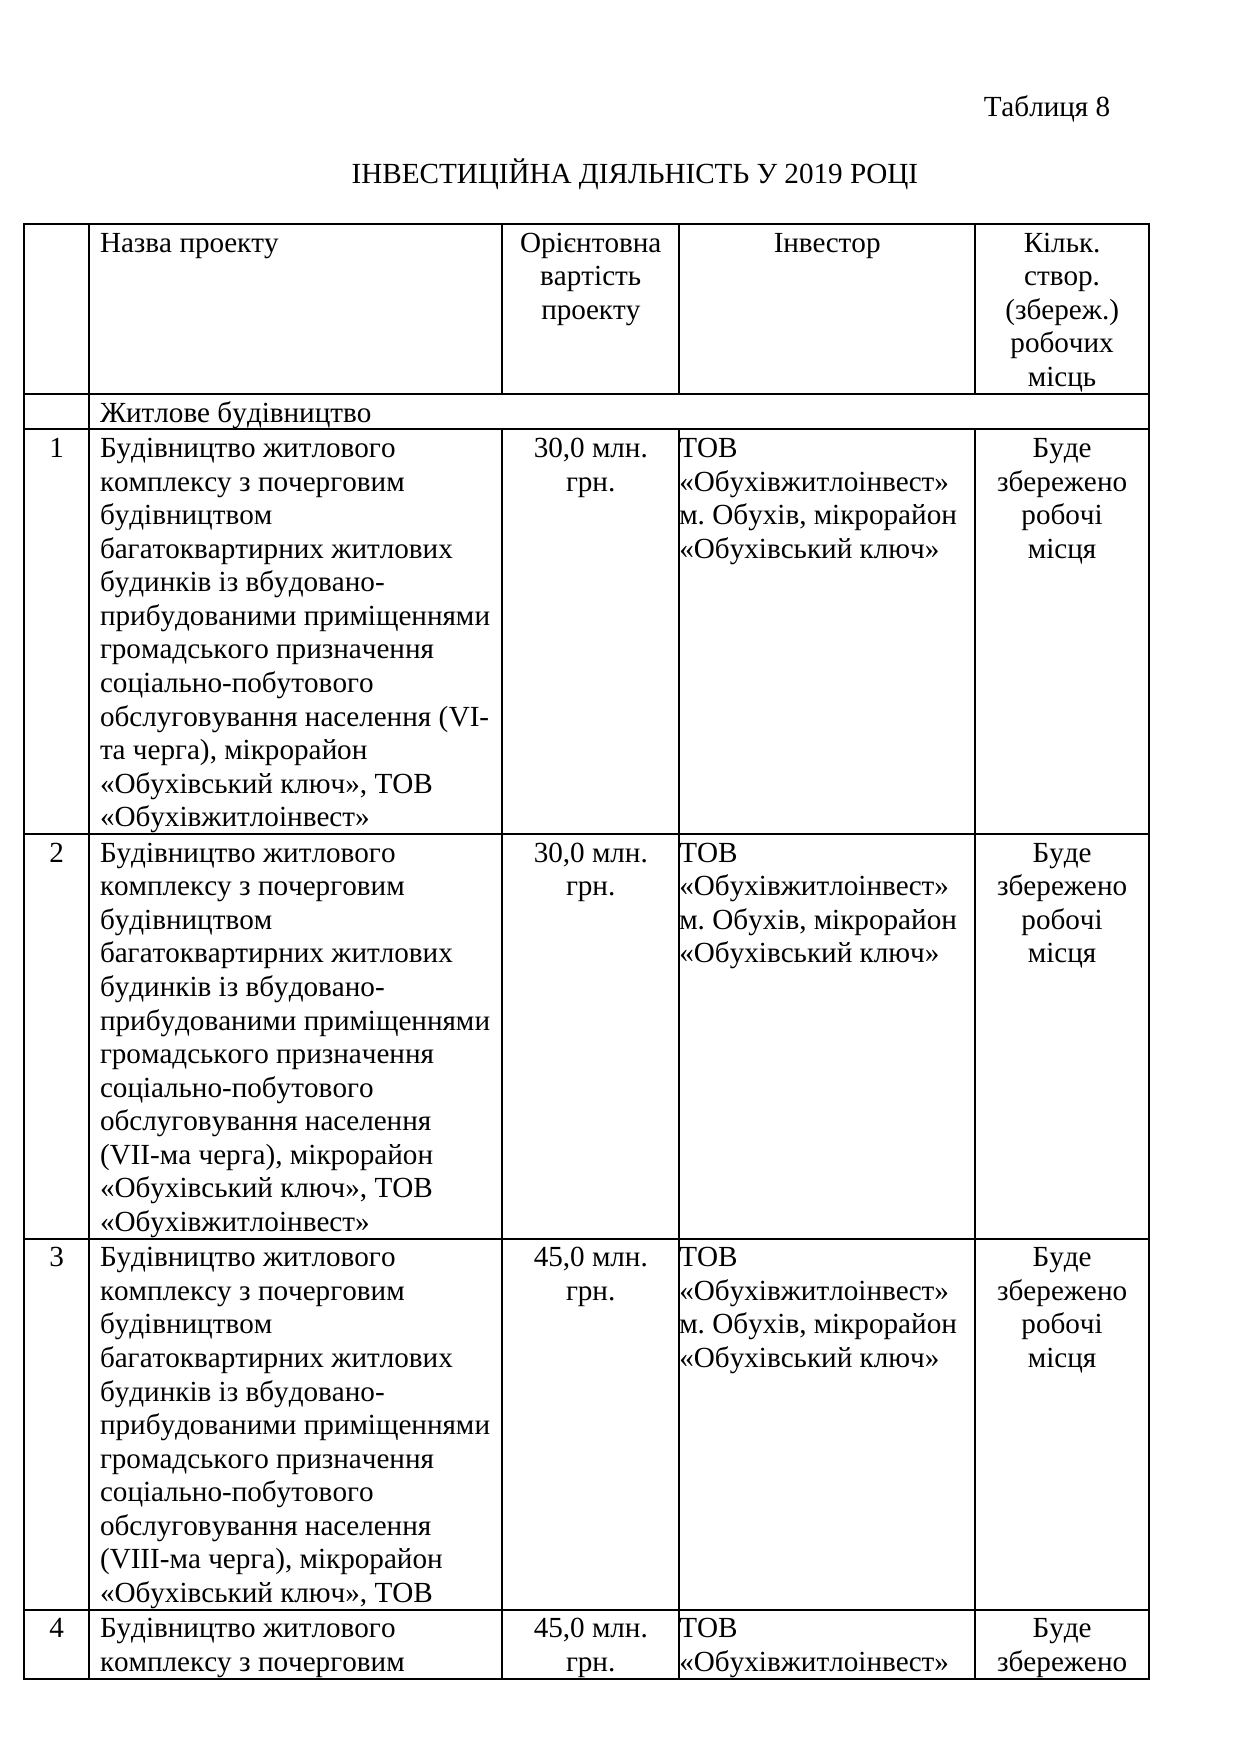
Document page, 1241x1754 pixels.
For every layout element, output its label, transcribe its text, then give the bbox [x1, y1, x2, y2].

table_cell [25, 395, 88, 428]
table_cell Житлове будівництво [90, 395, 1148, 428]
table_cell ТОВ «Обухівжитлоінвест» м. Обухів, мікрорайон «Обухівський ключ» [680, 1240, 974, 1608]
table_cell Буде збережено робочі місця [976, 1240, 1148, 1608]
table_cell 2 [25, 835, 88, 1237]
table_cell 1 [25, 430, 88, 833]
table_header Кільк. створ. (збереж.) робочих місць [976, 225, 1148, 393]
table_cell ТОВ «Обухівжитлоінвест» м. Обухів, мікрорайон «Обухівський ключ» [680, 430, 974, 833]
table_header Назва проекту [90, 225, 501, 393]
table_cell Буде збережено робочі місця [976, 430, 1148, 833]
table_cell 30,0 млн. грн. [503, 430, 678, 833]
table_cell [976, 1611, 1148, 1678]
text Таблиця 8 ІНВЕСТИЦІЙНА ДІЯЛЬНІСТЬ У 2019 РОЦІ [118, 89, 1152, 189]
table_cell Будівництво житлового комплексу з почерговим будівництвом багатоквартирних житлових будинків із вбудовано-прибудованими приміщеннями громадського призначення соціально-побутового обслуговування населення (VІІ-ма черга), мікрорайон «Обухівський ключ», ТОВ «Обухівжитлоінвест» [90, 835, 501, 1237]
table_cell Буде збережено робочі місця [976, 835, 1148, 1237]
table_cell 3 [25, 1240, 88, 1608]
table_header [25, 225, 88, 393]
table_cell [90, 1611, 501, 1678]
table_cell 45,0 млн. грн. [503, 1240, 678, 1608]
table_cell 45,0 млн. грн. [503, 1611, 678, 1678]
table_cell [680, 1611, 974, 1678]
table_header Орієнтовна вартість проекту [503, 225, 678, 393]
table_cell 30,0 млн. грн. [503, 835, 678, 1237]
table_cell Будівництво житлового комплексу з почерговим будівництвом багатоквартирних житлових будинків із вбудовано-прибудованими приміщеннями громадського призначення соціально-побутового обслуговування населення (VІІІ-ма черга), мікрорайон «Обухівський ключ», ТОВ [90, 1240, 501, 1608]
table_cell 4 [25, 1611, 88, 1678]
table_cell Будівництво житлового комплексу з почерговим будівництвом багатоквартирних житлових будинків із вбудовано-прибудованими приміщеннями громадського призначення соціально-побутового обслуговування населення (VІ-та черга), мікрорайон «Обухівський ключ», ТОВ «Обухівжитлоінвест» [90, 430, 501, 833]
table_header Інвестор [680, 225, 974, 393]
table_cell ТОВ «Обухівжитлоінвест» м. Обухів, мікрорайон «Обухівський ключ» [680, 835, 974, 1237]
